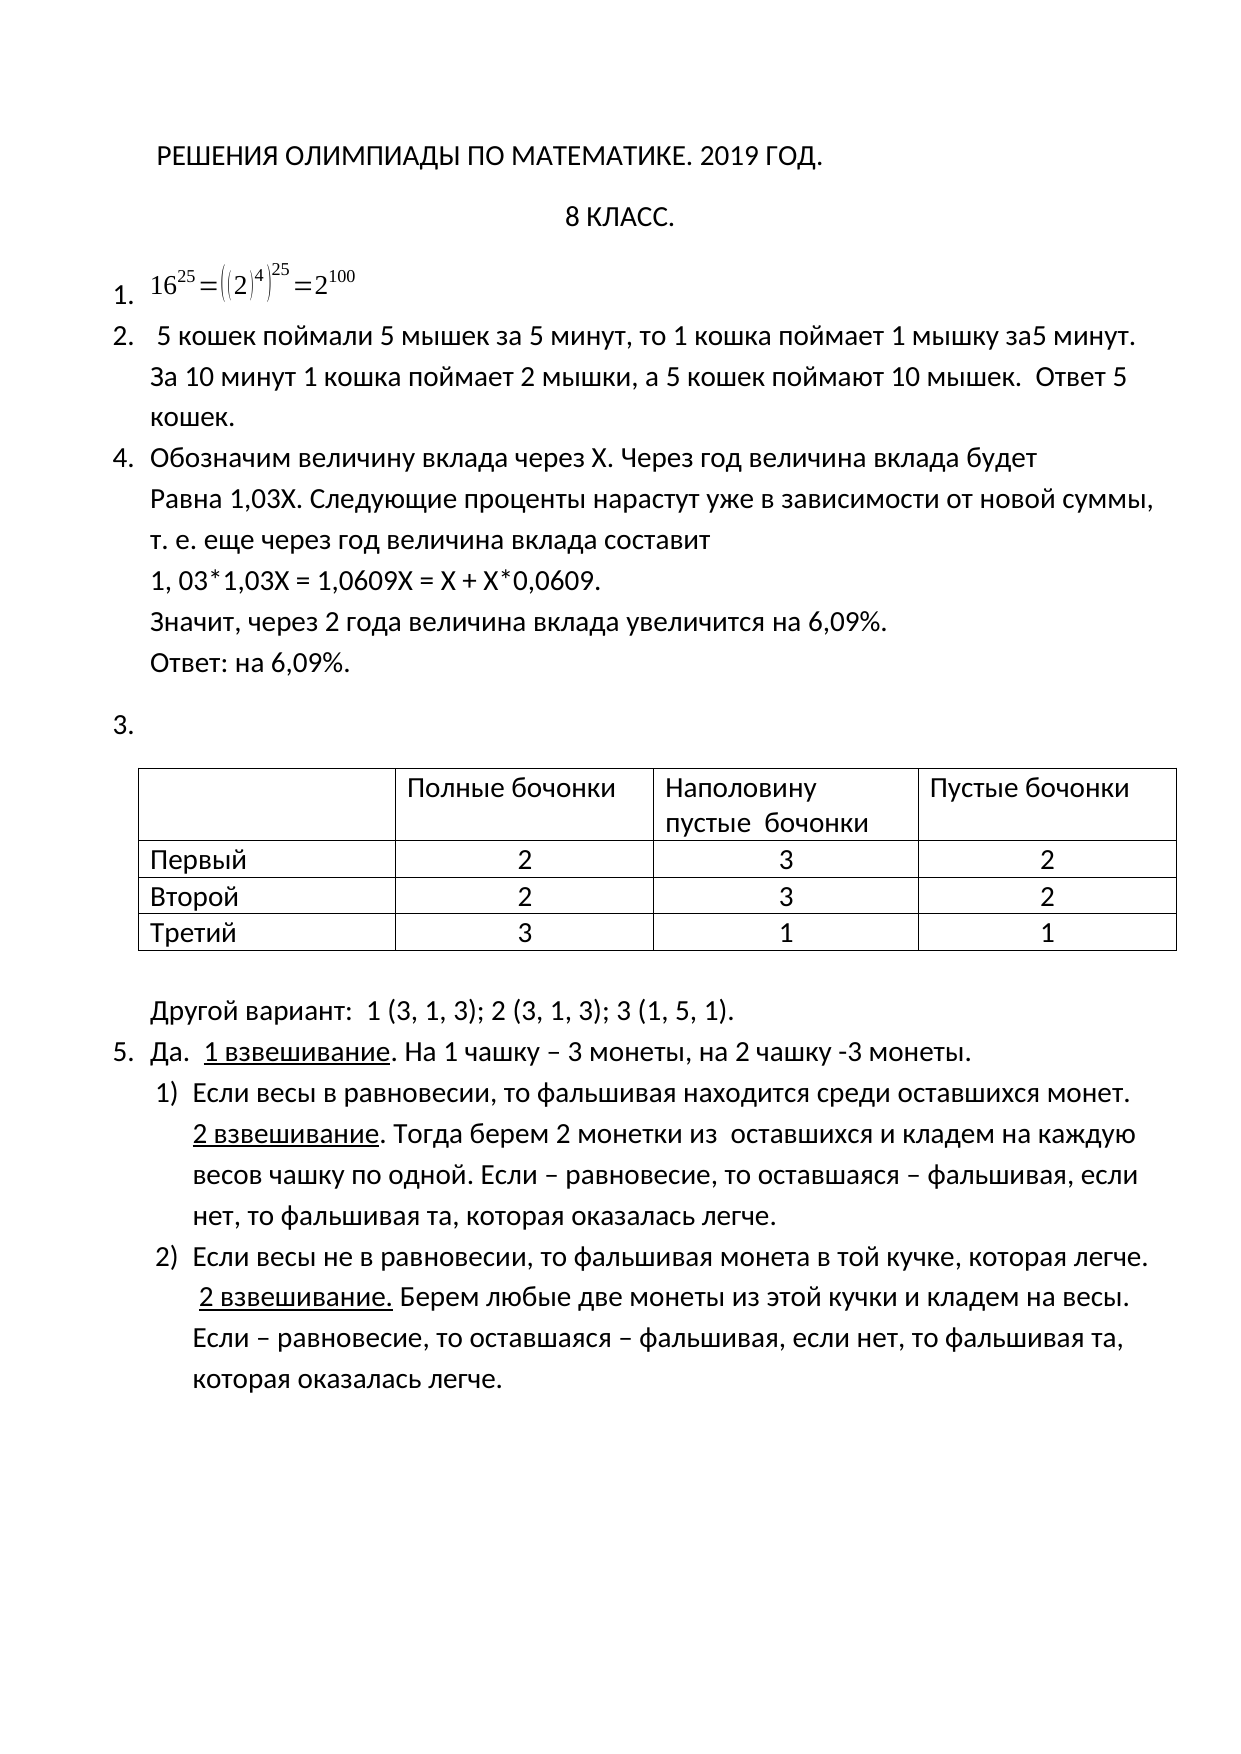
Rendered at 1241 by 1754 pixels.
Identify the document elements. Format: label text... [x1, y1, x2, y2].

table_header [139, 769, 395, 840]
table_cell 2 [919, 841, 1176, 877]
list т. е. еще через год величина вклада составит [150, 521, 1165, 557]
list 2 взвешивание. Берем любые две монеты из этой кучки и кладем на весы. Если – равновесие, то оставшаяся – фальшивая, если нет, то фальшивая та, которая оказалась легче. [192, 1278, 1165, 1396]
table_cell 3 [654, 841, 918, 877]
text 8 КЛАСС. [75, 198, 1165, 234]
list РЕШЕНИЯ ОЛИМПИАДЫ ПО МАТЕМАТИКЕ. 2019 ГОД. [150, 137, 1165, 172]
list 2 взвешивание. Тогда берем 2 монетки из оставшихся и кладем на каждую весов чашку по одной. Если – равновесие, то оставшаяся – фальшивая, если нет, то фальшивая та, которая оказалась легче. [192, 1115, 1165, 1232]
table_cell 2 [919, 878, 1176, 913]
table_cell 3 [654, 878, 918, 913]
table_header Полные бочонки [396, 769, 653, 840]
table_cell 3 [396, 914, 653, 950]
list Если весы не в равновесии, то фальшивая монета в той кучке, которая легче. [155, 1238, 1165, 1273]
table_cell 1 [654, 914, 918, 950]
list Другой вариант: 1 (3, 1, 3); 2 (3, 1, 3); 3 (1, 5, 1). [150, 992, 1165, 1028]
table_header Пустые бочонки [919, 769, 1176, 840]
list 5 кошек поймали 5 мышек за 5 минут, то 1 кошка поймает 1 мышку за5 минут. За 10 минут 1 кошка поймает 2 мышки, а 5 кошек поймают 10 мышек. Ответ 5 кошек. [112, 317, 1165, 434]
table_cell 2 [396, 878, 653, 913]
table_cell 1 [919, 914, 1176, 950]
table_cell Третий [139, 914, 395, 950]
table_cell Первый [139, 841, 395, 877]
list Обозначим величину вклада через Х. Через год величина вклада будет [112, 439, 1165, 475]
text 3. [112, 706, 1165, 742]
table_header Наполовину пустые бочонки [654, 769, 918, 840]
list Ответ: на 6,09%. [150, 644, 1165, 680]
list Если весы в равновесии, то фальшивая находится среди оставшихся монет. [155, 1074, 1165, 1109]
list Равна 1,03Х. Следующие проценты нарастут уже в зависимости от новой суммы, [150, 480, 1165, 516]
list Значит, через 2 года величина вклада увеличится на 6,09%. [150, 603, 1165, 639]
list Да. 1 взвешивание. На 1 чашку – 3 монеты, на 2 чашку -3 монеты. [112, 1033, 1165, 1068]
table_cell Второй [139, 878, 395, 913]
table_cell 2 [396, 841, 653, 877]
list 1, 03*1,03Х = 1,0609Х = Х + Х*0,0609. [150, 562, 1165, 598]
